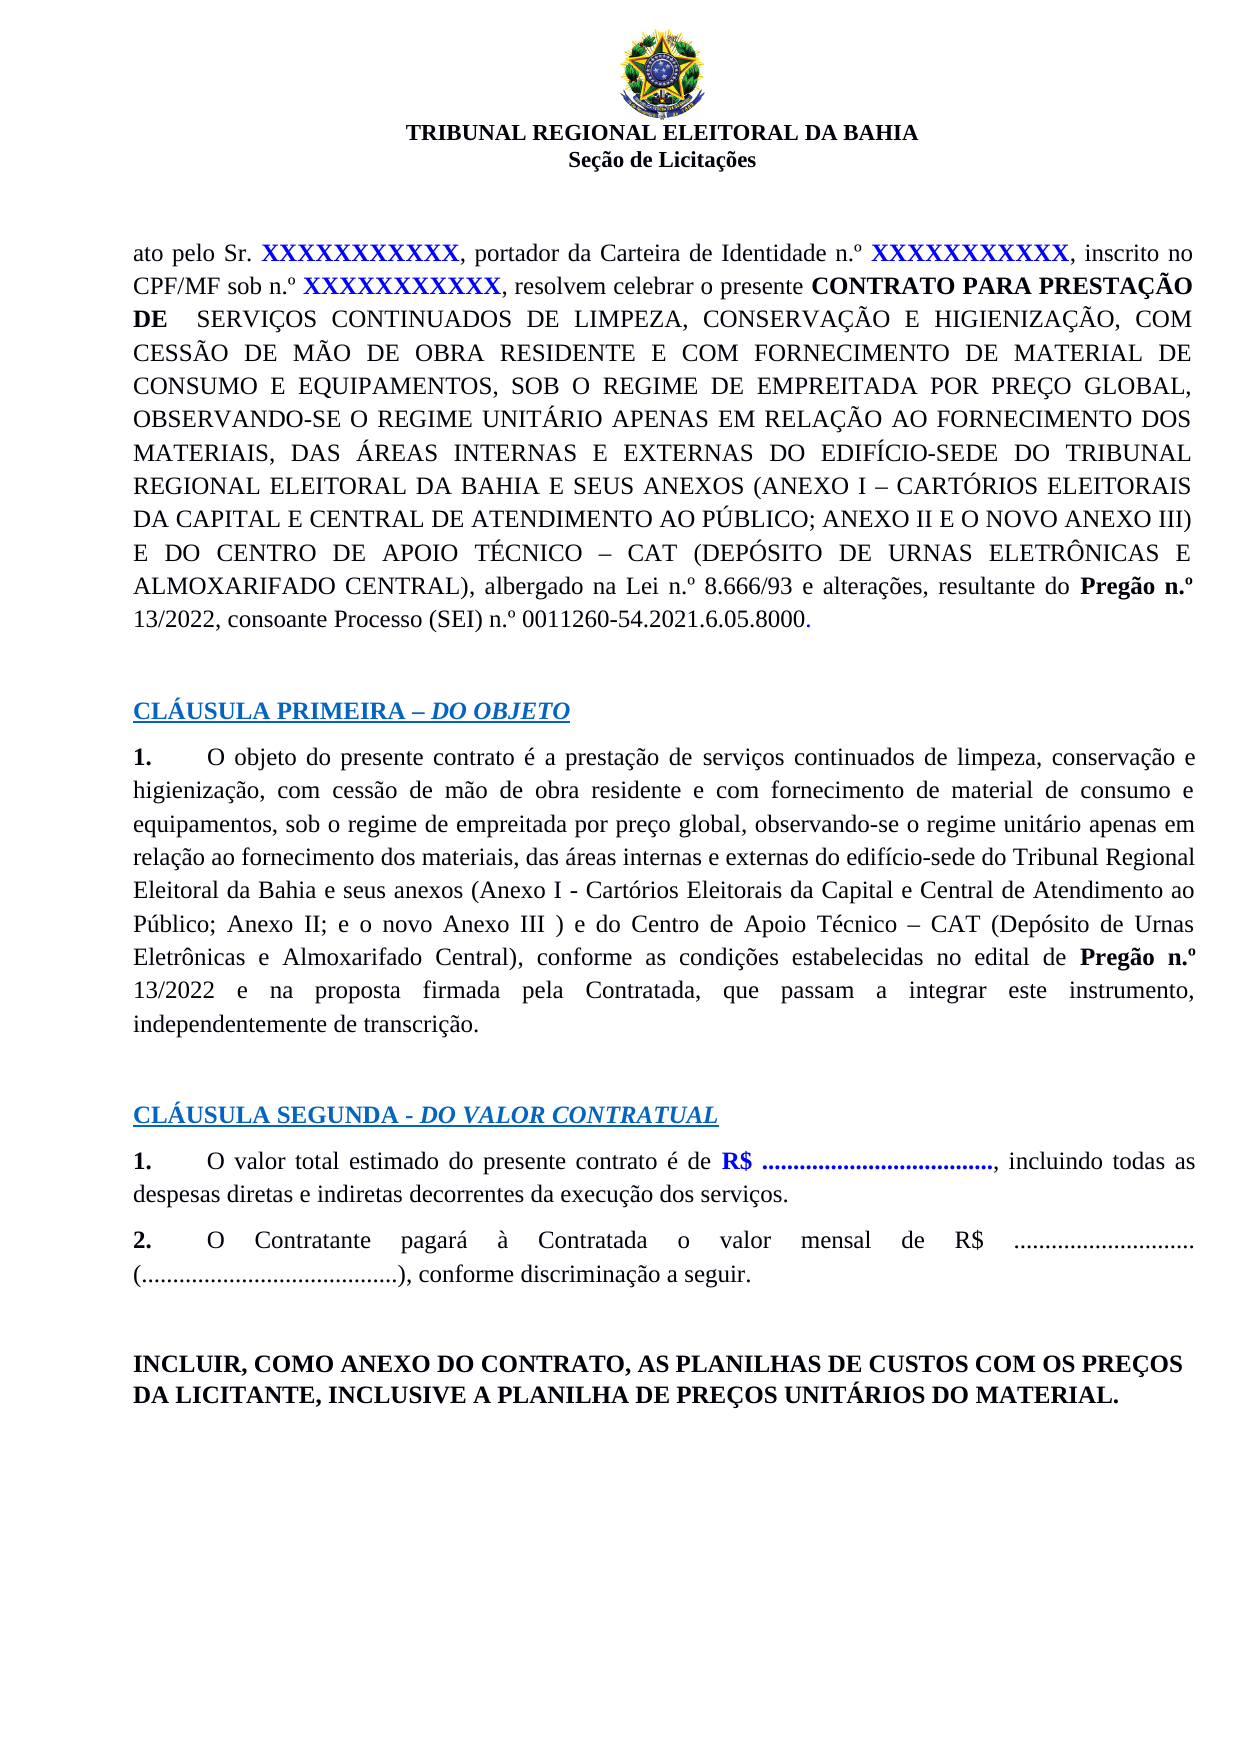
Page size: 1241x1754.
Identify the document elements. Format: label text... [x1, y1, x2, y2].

text CLÁUSULA SEGUNDA - DO VALOR CONTRATUAL [133, 1097, 1196, 1130]
list 1. O objeto do presente contrato é a prestação de , conforme as condições estabelecidas no edital de Pregão n.º e na proposta firmada pela Contratada, que passam a integrar este instrumento, independentemente de transcrição. [133, 739, 1196, 1039]
text 2. O Contratante pagará à Contratada o valor mensal de R$ ............................. (.........................................), conforme discriminação a seguir. [133, 1222, 1196, 1289]
text CLÁUSULA PRIMEIRA – DO OBJETO [133, 693, 1196, 726]
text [133, 234, 1193, 634]
text INCLUIR, COMO ANEXO DO CONTRATO, AS PLANILHAS DE CUSTOS COM OS PREÇOS DA LICITANTE, INCLUSIVE A PLANILHA DE PREÇOS UNITÁRIOS DO MATERIAL. [133, 1349, 1196, 1409]
text 1. O valor total estimado do presente contrato é de R$ ....................................., incluindo todas as despesas diretas e indiretas decorrentes da execução dos serviços. [133, 1143, 1196, 1209]
